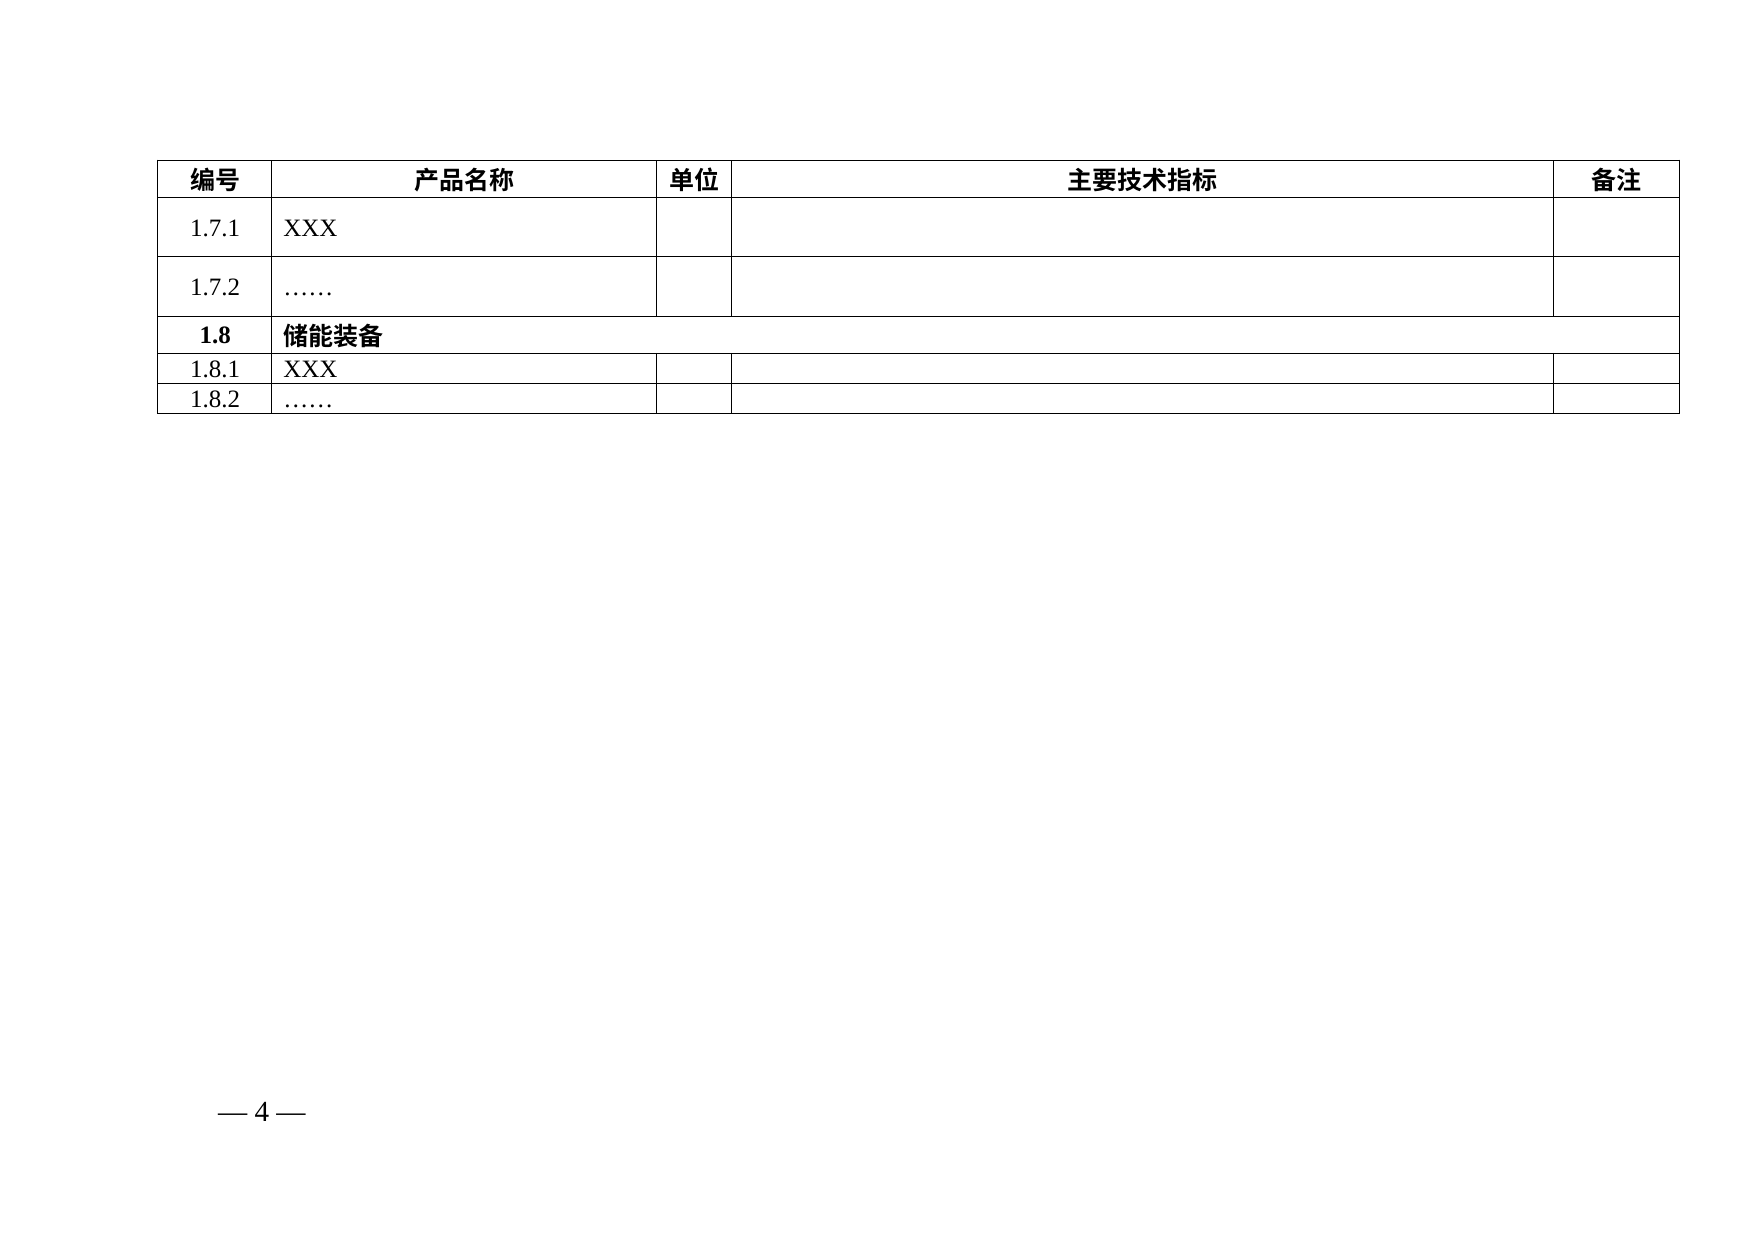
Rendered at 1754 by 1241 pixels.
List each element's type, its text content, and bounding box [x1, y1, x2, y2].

table_header 单位 [657, 161, 731, 197]
table_cell 1.8.1 [158, 354, 271, 383]
table_header 编号 [158, 161, 271, 197]
table_cell [732, 198, 1553, 256]
table_cell [657, 354, 731, 383]
table_header 产品名称 [272, 161, 656, 197]
table_cell [1554, 354, 1679, 383]
table_cell 1.7.2 [158, 257, 271, 316]
table_cell [657, 257, 731, 316]
table_header 备注 [1554, 161, 1679, 197]
table_header 主要技术指标 [732, 161, 1553, 197]
table_cell [732, 257, 1553, 316]
table_cell 储能装备 [272, 317, 1679, 353]
table_cell 1.7.1 [158, 198, 271, 256]
table_cell …… [272, 257, 656, 316]
table_cell [657, 384, 731, 412]
table_cell [732, 354, 1553, 383]
table_cell XXX [272, 354, 656, 383]
table_cell [1554, 257, 1679, 316]
table_cell [1554, 198, 1679, 256]
table_cell 1.8.2 [158, 384, 271, 412]
table_cell …… [272, 384, 656, 412]
table_cell [657, 198, 731, 256]
table_cell 1.8 [158, 317, 271, 353]
table_cell XXX [272, 198, 656, 256]
table_cell [1554, 384, 1679, 412]
table_cell [732, 384, 1553, 412]
